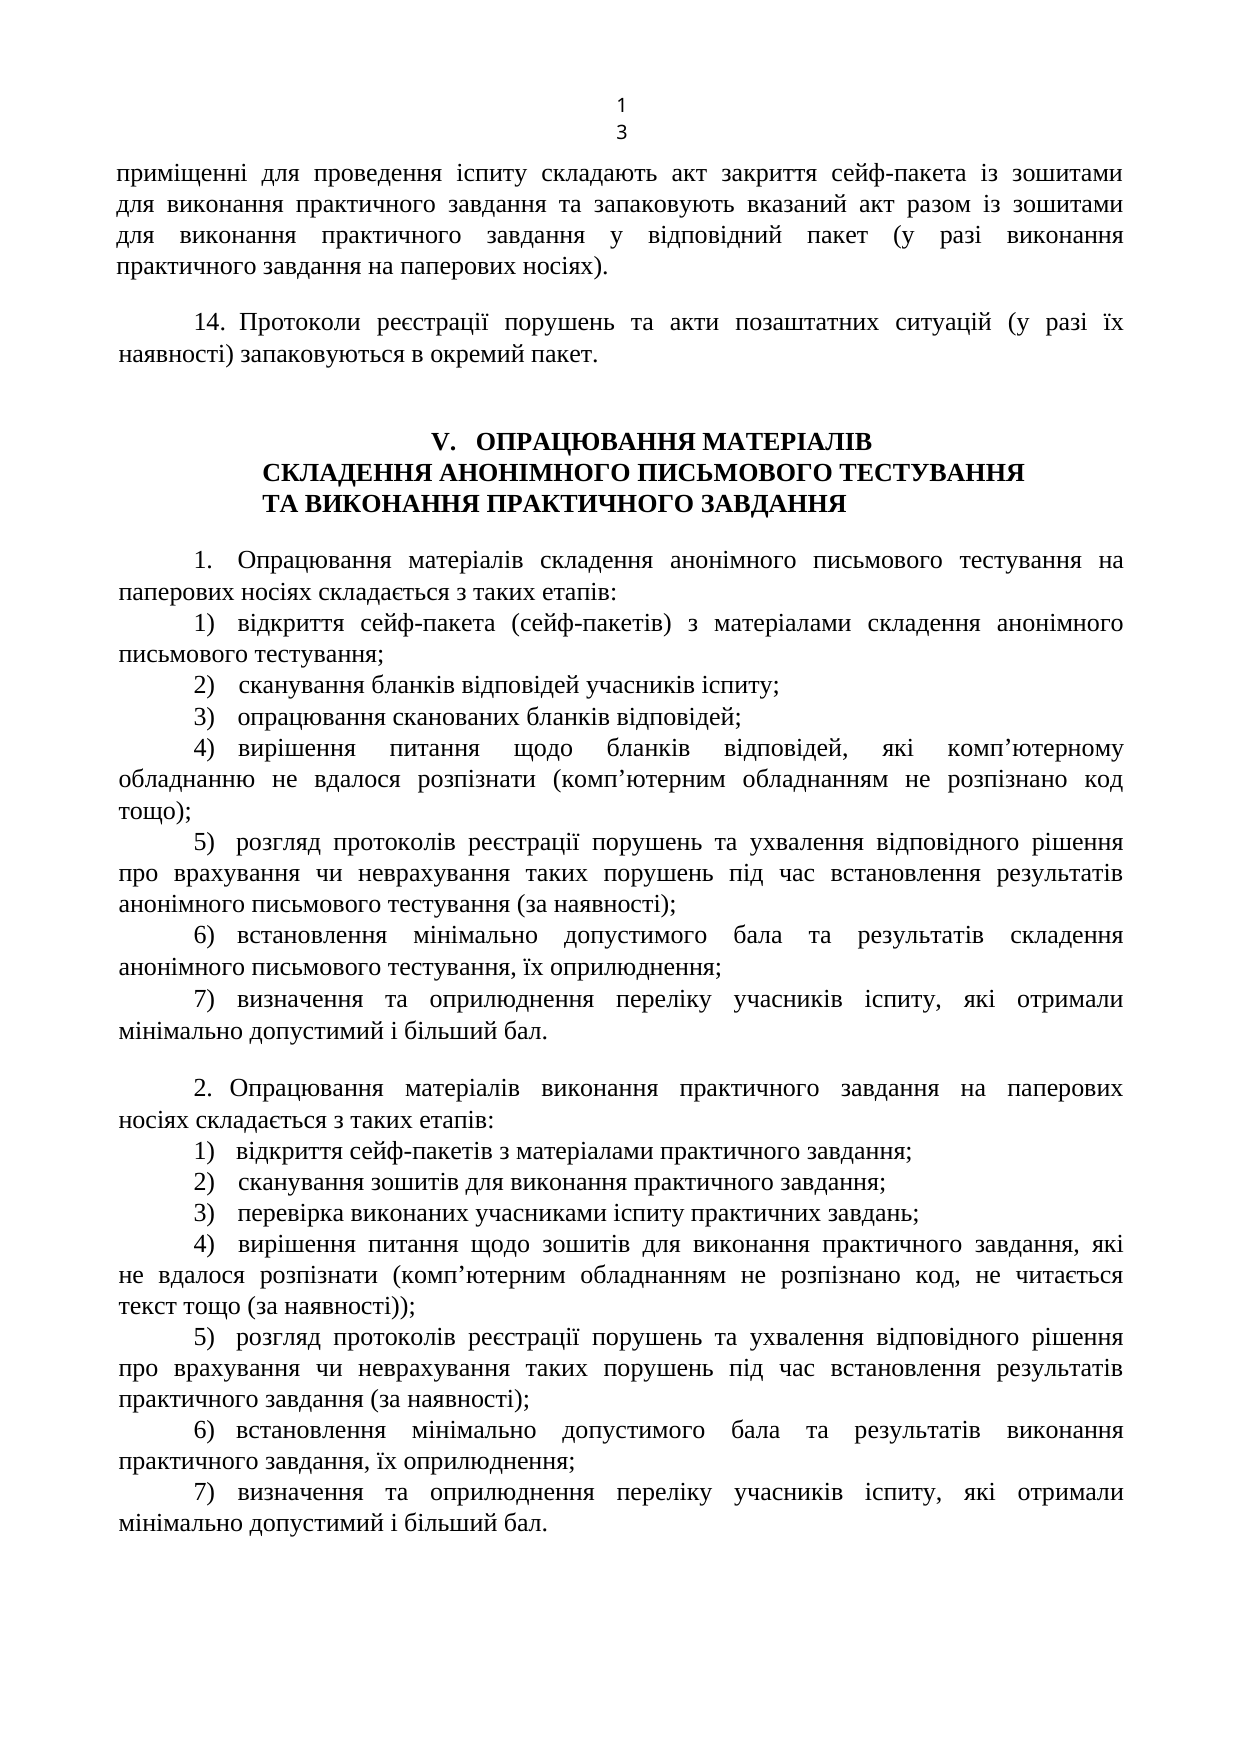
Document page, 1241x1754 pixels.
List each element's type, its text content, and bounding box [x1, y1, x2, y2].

list перевірка виконаних учасниками іспиту практичних завдань; [118, 1197, 1127, 1228]
list визначення та оприлюднення переліку учасників іспиту, які отримали мінімально допустимий і більший бал. [118, 1476, 1125, 1538]
list відкриття сейф-пакета (сейф-пакетів) з матеріалами складення анонімного письмового тестування; [118, 607, 1125, 669]
list вирішення питання щодо зошитів для виконання практичного завдання, які не вдалося розпізнати (комп’ютерним обладнанням не розпізнано код, не читається текст тощо (за наявності)); [118, 1228, 1125, 1321]
list сканування зошитів для виконання практичного завдання; [118, 1166, 1127, 1197]
text приміщенні для проведення іспиту складають акт закриття сейф-пакета із зошитами для виконання практичного завдання та запаковують вказаний акт разом із зошитами для виконання практичного завдання у відповідний пакет (у разі виконання практичного завдання на паперових носіях). [116, 156, 1125, 280]
list розгляд протоколів реєстрації порушень та ухвалення відповідного рішення про врахування чи неврахування таких порушень під час встановлення результатів практичного завдання (за наявності); [118, 1321, 1125, 1414]
list Протоколи реєстрації порушень та акти позаштатних ситуацій (у разі їх наявності) запаковуються в окремий пакет. [118, 305, 1125, 369]
list сканування бланків відповідей учасників іспиту; [118, 669, 1127, 700]
list вирішення питання щодо бланків відповідей, які комп’ютерному обладнанню не вдалося розпізнати (комп’ютерним обладнанням не розпізнано код тощо); [118, 731, 1125, 826]
list ОПРАЦЮВАННЯ МАТЕРІАЛІВ СКЛАДЕННЯ АНОНІМНОГО ПИСЬМОВОГО ТЕСТУВАННЯ ТА ВИКОНАННЯ ПРАКТИЧНОГО ЗАВДАННЯ [262, 426, 1054, 519]
list встановлення мінімально допустимого бала та результатів складення анонімного письмового тестування, їх оприлюднення; [118, 919, 1125, 982]
list Опрацювання матеріалів складення анонімного письмового тестування на паперових носіях складається з таких етапів: [118, 543, 1125, 607]
list відкриття сейф-пакетів з матеріалами практичного завдання; [118, 1134, 1127, 1166]
list Опрацювання матеріалів виконання практичного завдання на паперових носіях складається з таких етапів: [118, 1071, 1125, 1134]
list розгляд протоколів реєстрації порушень та ухвалення відповідного рішення про врахування чи неврахування таких порушень під час встановлення результатів анонімного письмового тестування (за наявності); [118, 826, 1125, 919]
list визначення та оприлюднення переліку учасників іспиту, які отримали мінімально допустимий і більший бал. [118, 982, 1125, 1046]
list встановлення мінімально допустимого бала та результатів виконання практичного завдання, їх оприлюднення; [118, 1414, 1125, 1476]
list опрацювання сканованих бланків відповідей; [118, 700, 1127, 731]
